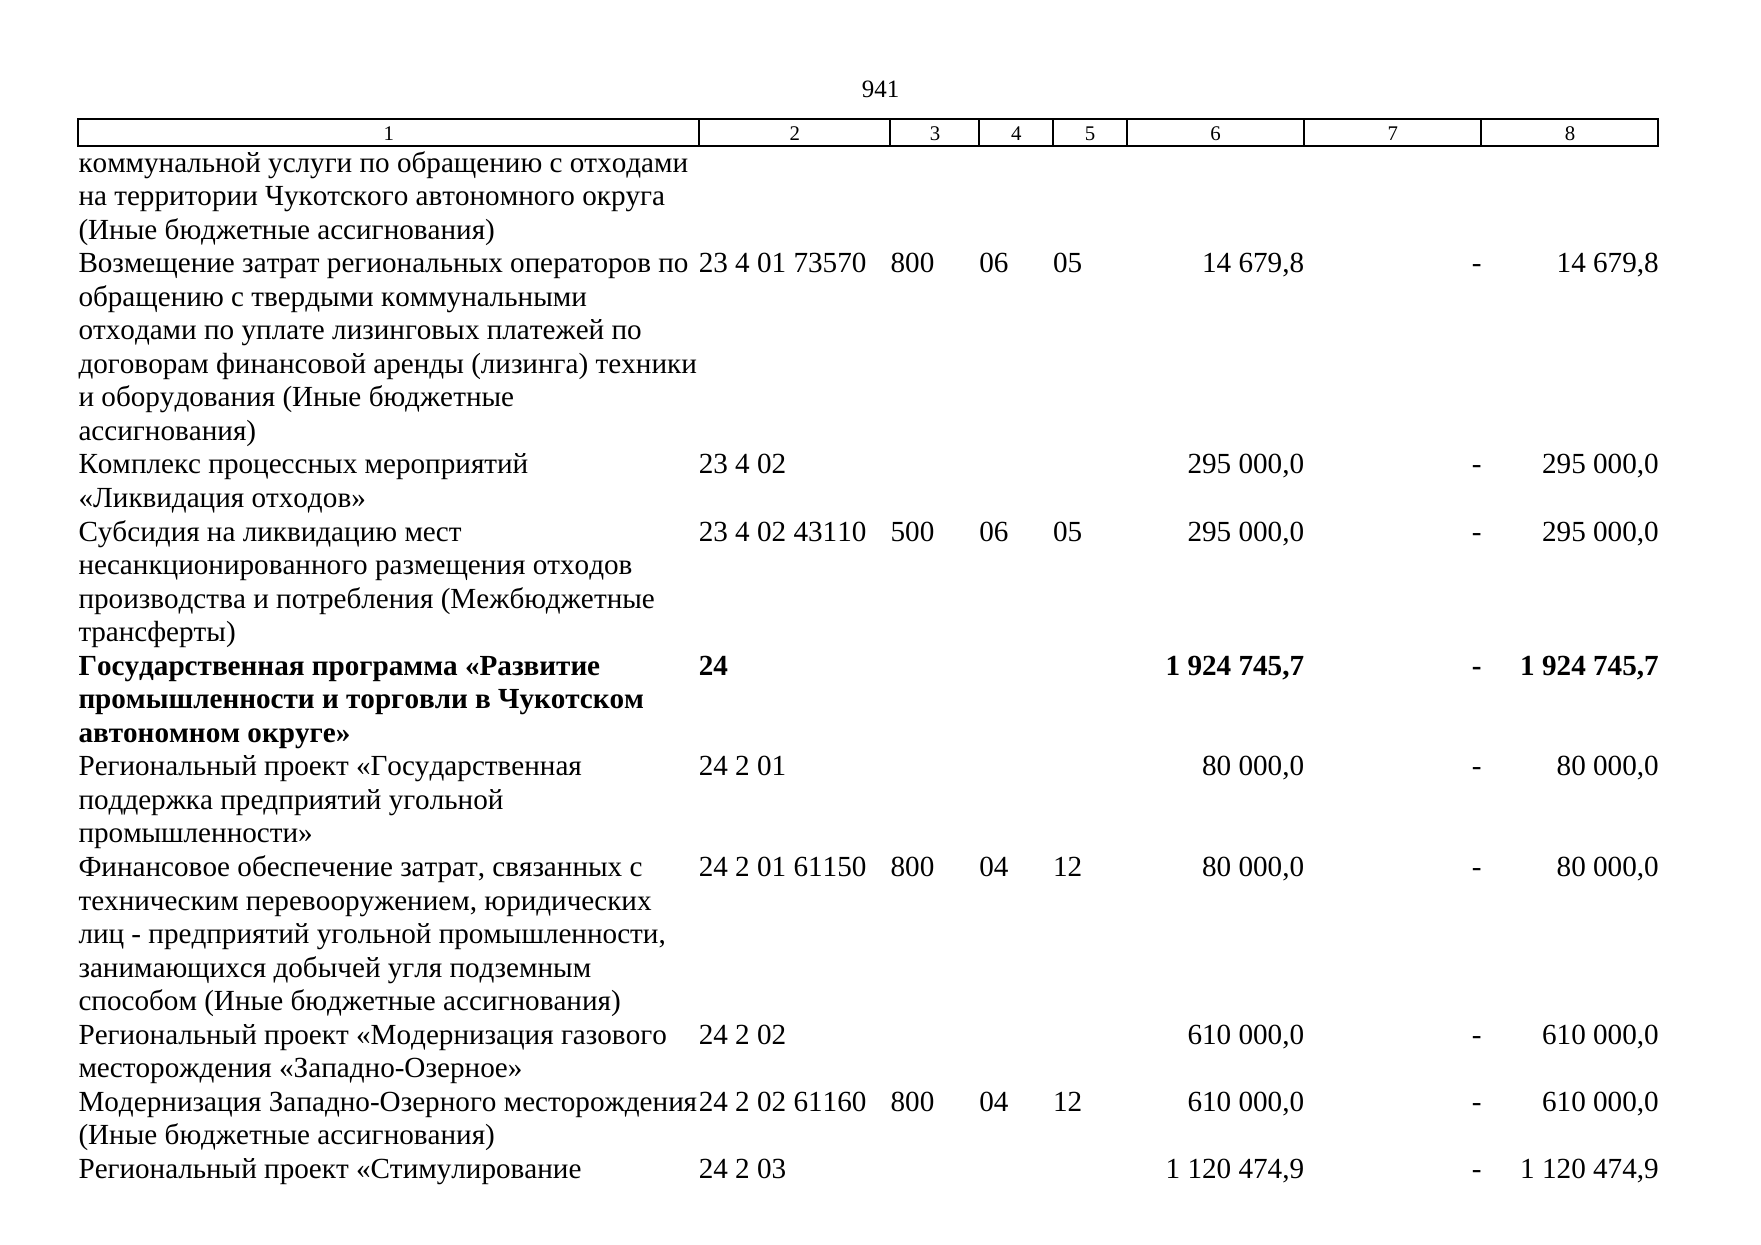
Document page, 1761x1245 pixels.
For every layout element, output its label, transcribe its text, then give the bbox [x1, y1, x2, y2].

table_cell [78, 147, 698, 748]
table_header 2 [700, 120, 889, 145]
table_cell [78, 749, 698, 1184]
table_header 6 [1128, 120, 1303, 145]
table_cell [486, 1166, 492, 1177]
table_header 3 [891, 120, 978, 145]
table_header 8 [1482, 120, 1657, 145]
table_header 7 [1305, 120, 1480, 145]
table_header 4 [980, 120, 1052, 145]
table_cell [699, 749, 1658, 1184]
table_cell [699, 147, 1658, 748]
table_header 5 [1054, 120, 1126, 145]
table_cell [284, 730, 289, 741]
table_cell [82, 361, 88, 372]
table_header 1 [79, 120, 698, 145]
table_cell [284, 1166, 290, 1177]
